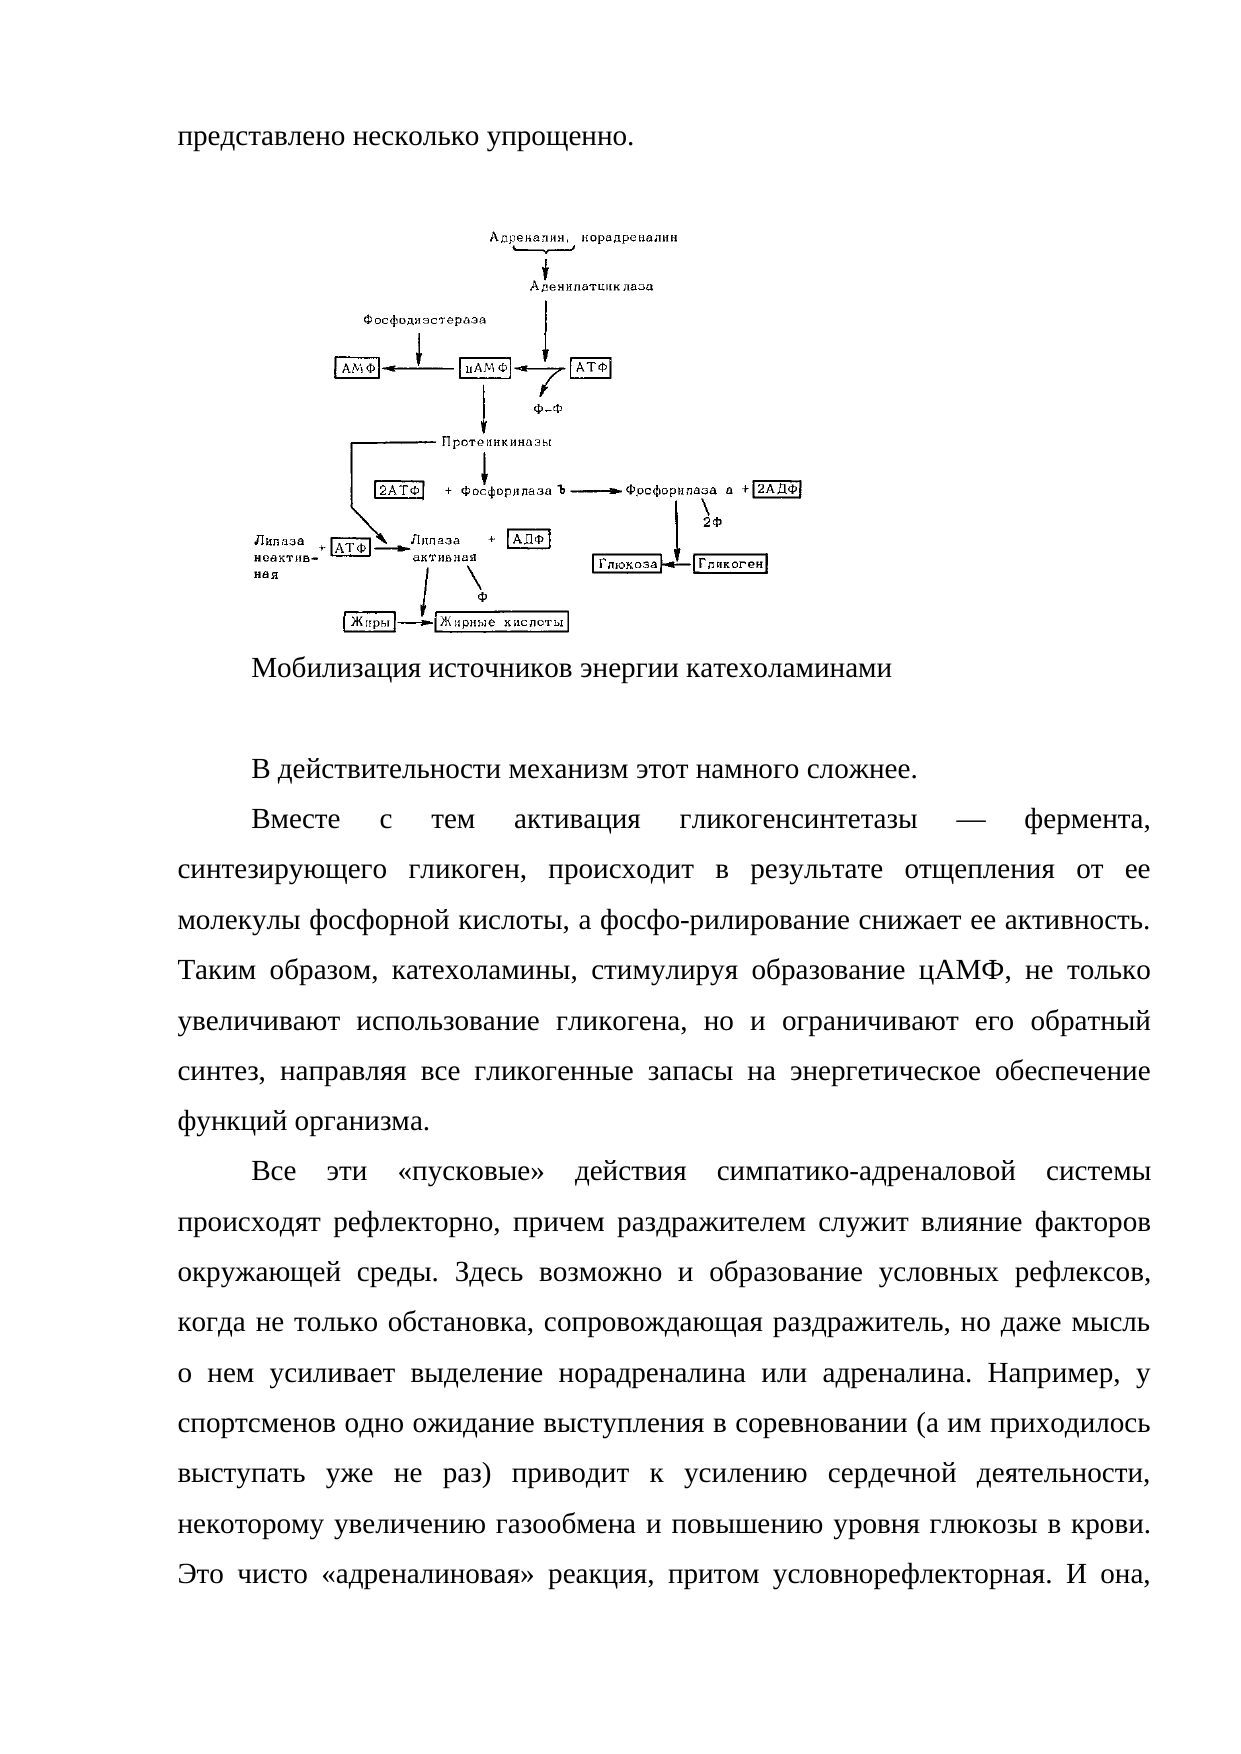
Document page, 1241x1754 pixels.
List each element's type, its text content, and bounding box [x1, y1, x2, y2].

text Вместе с тем активация гликогенсинтетазы — фермента, синтезирующего гликоген, происходит в результате отщепления от ее молекулы фосфорной кислоты, а фосфо-рилирование снижает ее активность. Таким образом, катехоламины, стимулируя образование цАМФ, не только увеличивают использование гликогена, но и ограничивают его обратный синтез, направляя все гликогенные запасы на энергетическое обеспечение функций организма. [177, 801, 1152, 1137]
picture [251, 218, 805, 636]
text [177, 1153, 1152, 1589]
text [177, 118, 1152, 152]
text Мобилизация источников энергии катехоламинами [177, 650, 1152, 684]
text В действительности механизм этот намного сложнее. [177, 751, 1152, 784]
